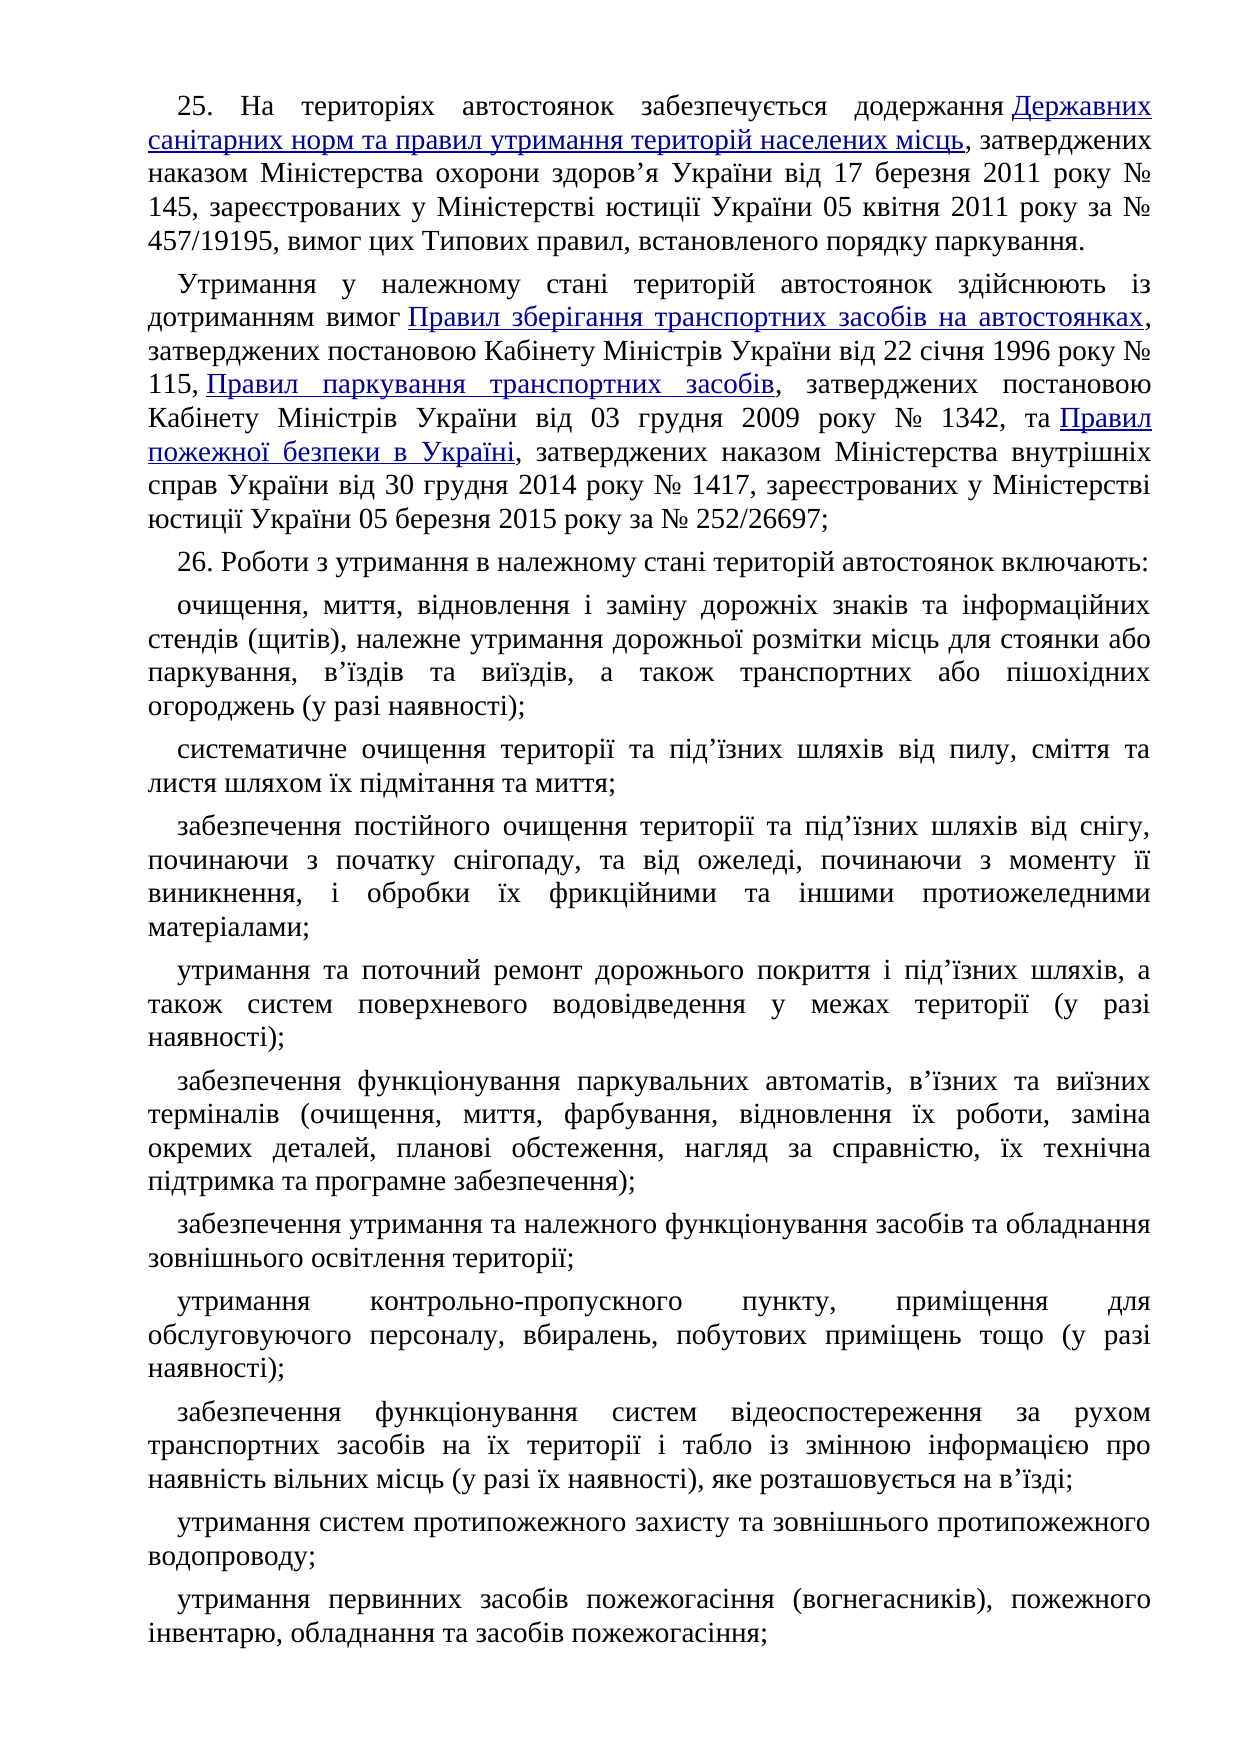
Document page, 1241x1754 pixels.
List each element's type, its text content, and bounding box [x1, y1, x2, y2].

text утримання та поточний ремонт дорожнього покриття і під’їзних шляхів, а також систем поверхневого водовідведення у межах території (у разі наявності); [148, 952, 1152, 1053]
text Утримання у належному стані територій автостоянок здійснюють із дотриманням вимог Правил зберігання транспортних засобів на автостоянках, затверджених постановою Кабінету Міністрів України від 22 січня 1996 року № 115, Правил паркування транспортних засобів, затверджених постановою Кабінету Міністрів України від 03 грудня 2009 року № 1342, та Правил пожежної безпеки в Україні, затверджених наказом Міністерства внутрішніх справ України від 30 грудня 2014 року № 1417, зареєстрованих у Міністерстві юстиції України 05 березня 2015 року за № 252/26697; [148, 266, 1152, 534]
text забезпечення постійного очищення території та під’їзних шляхів від снігу, починаючи з початку снігопаду, та від ожеледі, починаючи з моменту її виникнення, і обробки їх фрикційними та іншими протиожеледними матеріалами; [148, 808, 1152, 942]
text систематичне очищення території та під’їзних шляхів від пилу, сміття та листя шляхом їх підмітання та миття; [148, 731, 1152, 798]
text утримання систем протипожежного захисту та зовнішнього протипожежного водопроводу; [148, 1504, 1152, 1571]
text очищення, миття, відновлення і заміну дорожніх знаків та інформаційних стендів (щитів), належне утримання дорожньої розмітки місць для стоянки або паркування, в’їздів та виїздів, а також транспортних або пішохідних огороджень (у разі наявності); [148, 587, 1152, 722]
text забезпечення функціонування паркувальних автоматів, в’їзних та виїзних терміналів (очищення, миття, фарбування, відновлення їх роботи, заміна окремих деталей, планові обстеження, нагляд за справністю, їх технічна підтримка та програмне забезпечення); [148, 1063, 1152, 1197]
text утримання первинних засобів пожежогасіння (вогнегасників), пожежного інвентарю, обладнання та засобів пожежогасіння; [148, 1581, 1152, 1648]
text утримання контрольно-пропускного пункту, приміщення для обслуговуючого персоналу, вбиралень, побутових приміщень тощо (у разі наявності); [148, 1283, 1152, 1384]
text забезпечення утримання та належного функціонування засобів та обладнання зовнішнього освітлення території; [148, 1207, 1152, 1274]
text забезпечення функціонування систем відеоспостереження за рухом транспортних засобів на їх території і табло із змінною інформацією про наявність вільних місць (у разі їх наявності), яке розташовується на в’їзді; [148, 1394, 1152, 1494]
text 25. На територіях автостоянок забезпечується додержання Державних санітарних норм та правил утримання територій населених місць, затверджених наказом Міністерства охорони здоров’я України від 17 березня 2011 року № 145, зареєстрованих у Міністерстві юстиції України 05 квітня 2011 року за № 457/19195, вимог цих Типових правил, встановленого порядку паркування. [148, 88, 1152, 256]
text 26. Роботи з утримання в належному стані територій автостоянок включають: [148, 544, 1152, 578]
